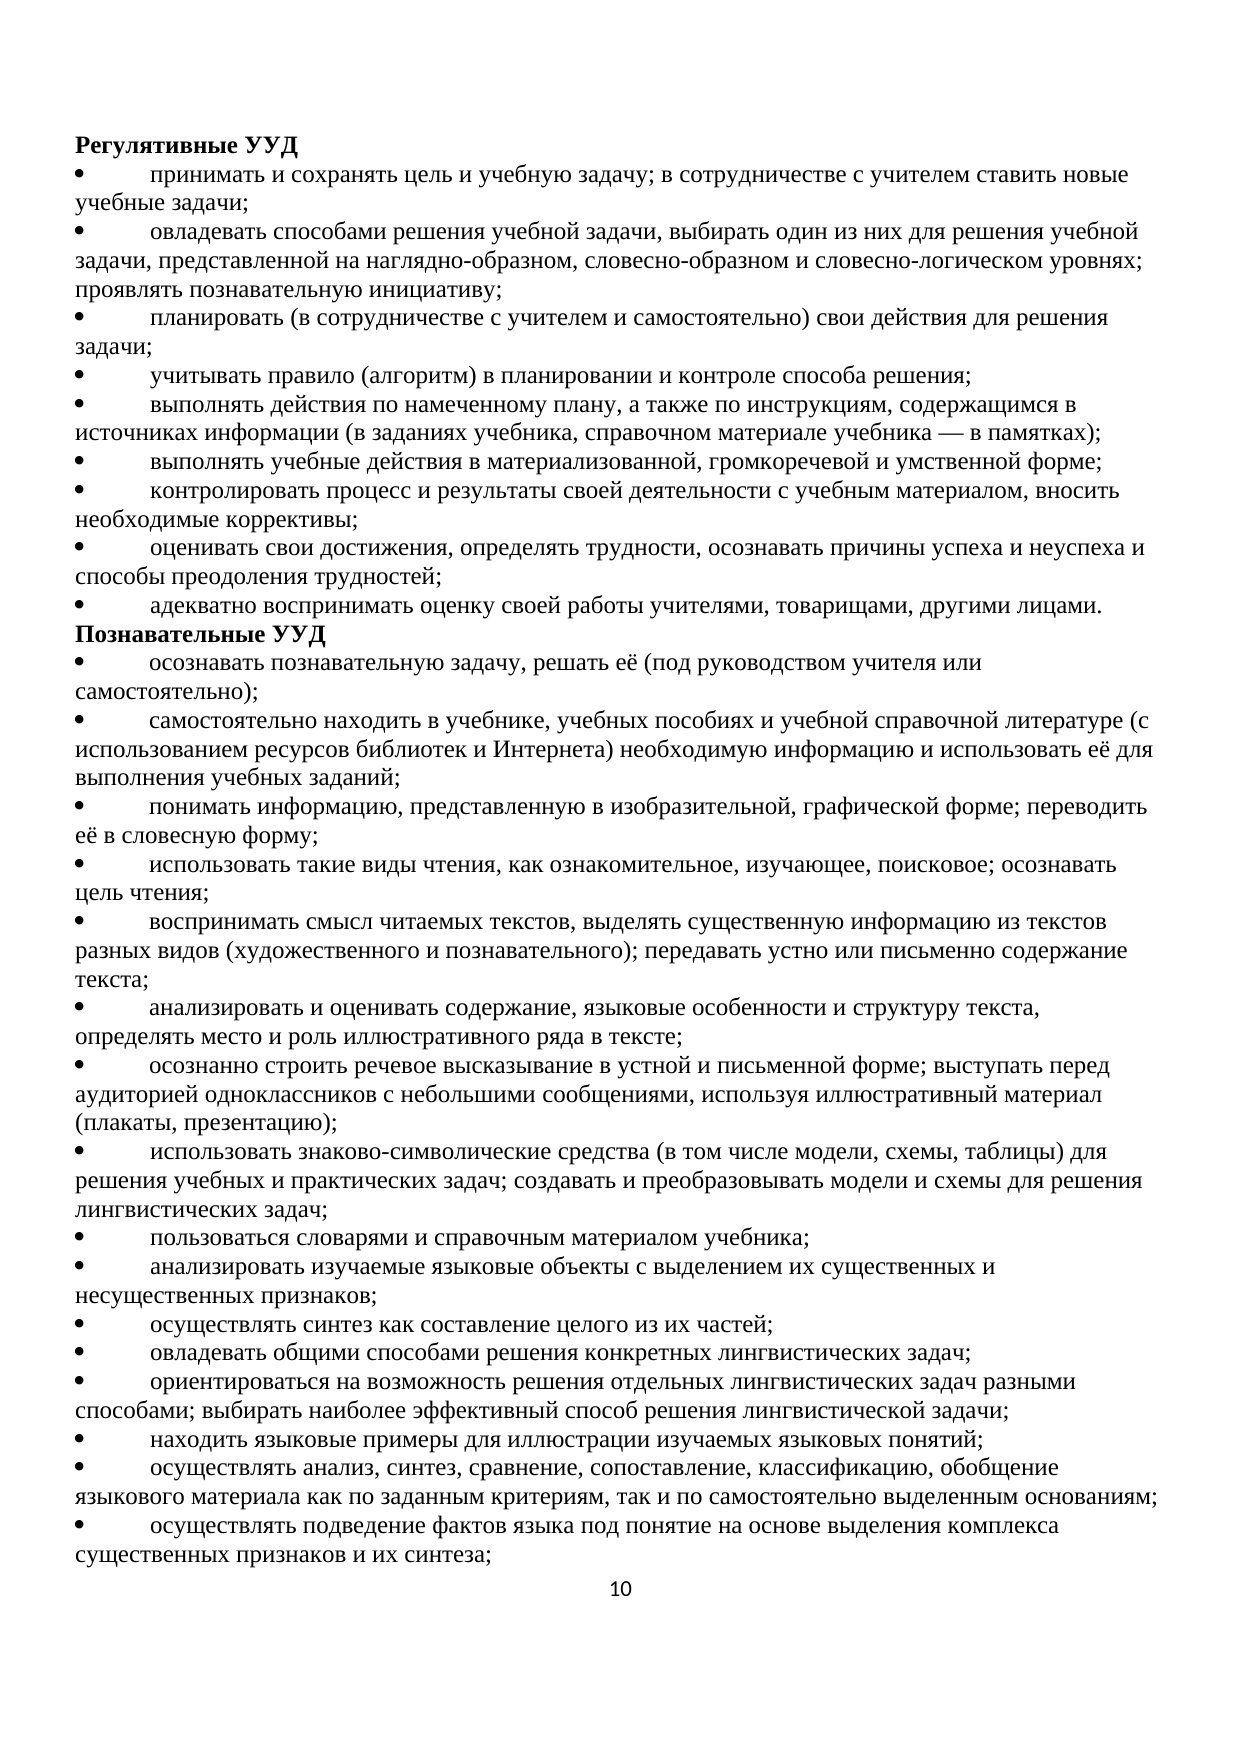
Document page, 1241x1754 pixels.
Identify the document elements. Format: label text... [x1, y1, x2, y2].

list выполнять действия по намеченному плану, а также по инструкциям, содержащимся в источниках информации (в заданиях учебника, справочном материале учебника — в памятках); [75, 389, 1165, 446]
list находить языковые примеры для иллюстрации изучаемых языковых понятий; [75, 1424, 1165, 1452]
list анализировать изучаемые языковые объекты с выделением их существенных и несущественных признаков; [75, 1251, 1165, 1309]
text Регулятивные УУД [75, 130, 1165, 159]
list осознанно строить речевое высказывание в устной и письменной форме; выступать перед аудиторией одноклассников с небольшими сообщениями, используя иллюстративный материал (плакаты, презентацию); [75, 1050, 1165, 1136]
list учитывать правило (алгоритм) в планировании и контроле способа решения; [75, 360, 1165, 389]
list использовать знаково-символические средства (в том числе модели, схемы, таблицы) для решения учебных и практических задач; создавать и преобразовывать модели и схемы для решения лингвистических задач; [75, 1136, 1165, 1222]
list овладевать общими способами решения конкретных лингвистических задач; [75, 1337, 1165, 1366]
list овладевать способами решения учебной задачи, выбирать один из них для решения учебной задачи, представленной на наглядно-образном, словесно-образном и словесно-логическом уровнях; проявлять познавательную инициативу; [75, 216, 1165, 302]
list использовать такие виды чтения, как ознакомительное, изучающее, поисковое; осознавать цель чтения; [75, 849, 1165, 906]
list осуществлять синтез как составление целого из их частей; [75, 1309, 1165, 1337]
list осознавать познавательную задачу, решать её (под руководством учителя или самостоятельно); [75, 647, 1165, 705]
list понимать информацию, представленную в изобразительной, графической форме; переводить её в словесную форму; [75, 791, 1165, 849]
list осуществлять анализ, синтез, сравнение, сопоставление, классификацию, обобщение языкового материала как по заданным критериям, так и по самостоятельно выделенным основаниям; [75, 1452, 1165, 1510]
list оценивать свои достижения, определять трудности, осознавать причины успеха и неуспеха и способы преодоления трудностей; [75, 532, 1165, 590]
list воспринимать смысл читаемых текстов, выделять существенную информацию из текстов разных видов (художественного и познавательного); передавать устно или письменно содержание текста; [75, 906, 1165, 992]
list самостоятельно находить в учебнике, учебных пособиях и учебной справочной литературе (с использованием ресурсов библиотек и Интернета) необходимую информацию и использовать её для выполнения учебных заданий; [75, 705, 1165, 791]
list выполнять учебные действия в материализованной, громкоречевой и умственной форме; [75, 446, 1165, 475]
list пользоваться словарями и справочным материалом учебника; [75, 1222, 1165, 1251]
list ориентироваться на возможность решения отдельных лингвистических задач разными способами; выбирать наиболее эффективный способ решения лингвистической задачи; [75, 1366, 1165, 1424]
list принимать и сохранять цель и учебную задачу; в сотрудничестве с учителем ставить новые учебные задачи; [75, 159, 1165, 216]
list адекватно воспринимать оценку своей работы учителями, товарищами, другими лицами. [75, 590, 1165, 619]
list анализировать и оценивать содержание, языковые особенности и структуру текста, определять место и роль иллюстративного ряда в тексте; [75, 992, 1165, 1050]
text Познавательные УУД [75, 619, 1165, 647]
list планировать (в сотрудничестве с учителем и самостоятельно) свои действия для решения задачи; [75, 302, 1165, 360]
list осуществлять подведение фактов языка под понятие на основе выделения комплекса существенных признаков и их синтеза; [75, 1510, 1165, 1567]
list контролировать процесс и результаты своей деятельности с учебным материалом, вносить необходимые коррективы; [75, 475, 1165, 532]
